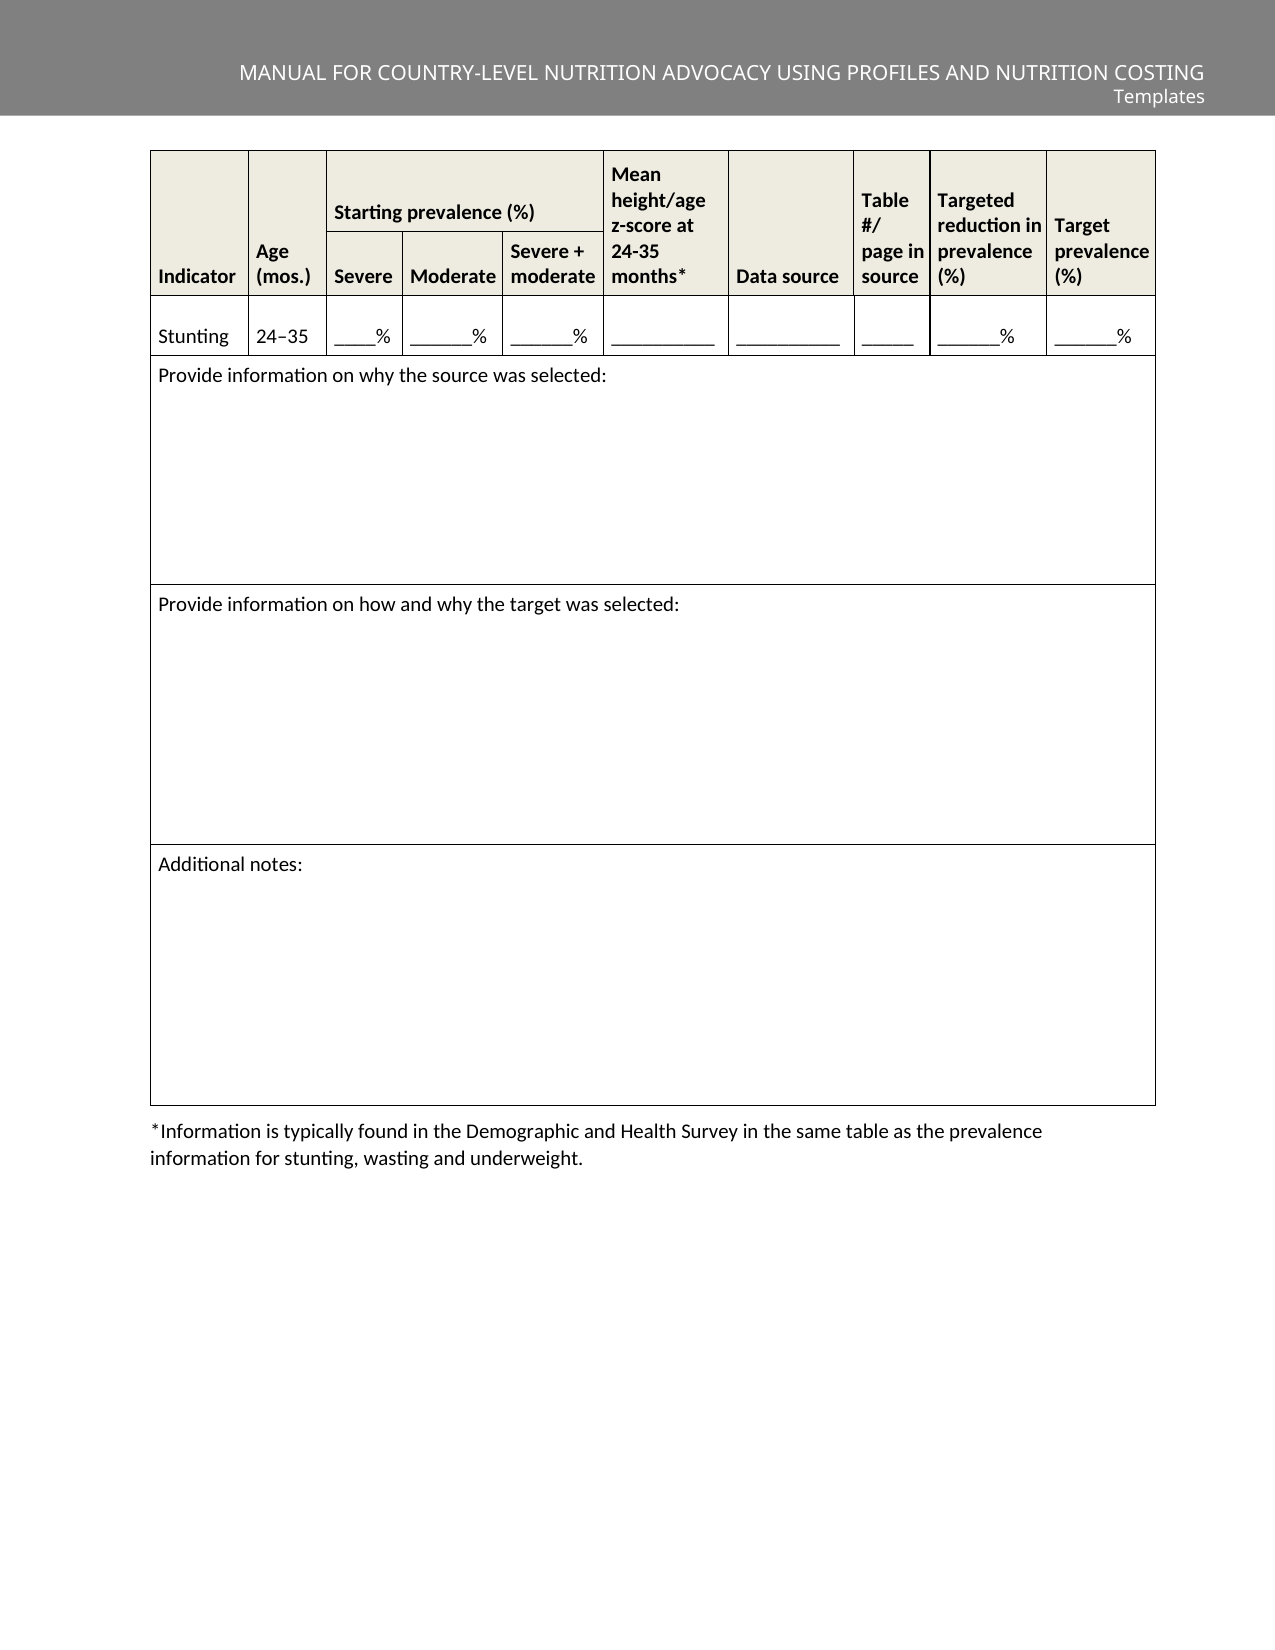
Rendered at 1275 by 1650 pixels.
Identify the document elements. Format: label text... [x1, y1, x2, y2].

table_cell 24–35 [249, 296, 326, 355]
text *Information is typically found in the Demographic and Health Survey in the same table as the prevalence information for stunting, wasting and underweight. [150, 1118, 1125, 1171]
table_cell ______% [403, 296, 502, 355]
table_cell Provide information on how and why the target was selected: [151, 585, 1155, 844]
table_header Data source [729, 151, 853, 295]
table_cell ______% [931, 296, 1046, 355]
table_cell Stunting [151, 296, 248, 355]
table_cell ______% [1047, 296, 1155, 355]
table_header Age (mos.) [249, 151, 326, 295]
table_header Targeted reduction in prevalence (%) [931, 151, 1046, 295]
table_cell __________ [729, 296, 854, 355]
table_cell Provide information on why the source was selected: [151, 356, 1155, 584]
table_header Starting prevalence (%) [327, 151, 603, 231]
table_cell __________ [604, 296, 728, 355]
table_cell Moderate [403, 232, 502, 295]
table_header Indicator [151, 151, 248, 295]
table_header Mean height/age z-score at 24-35 months* [604, 151, 728, 295]
table_cell ______% [503, 296, 603, 355]
table_header Table #/ page in source [854, 151, 929, 295]
table_cell Severe + moderate [503, 232, 603, 295]
table_cell ____% [327, 296, 402, 355]
table_header Target prevalence (%) [1047, 151, 1155, 295]
table_cell Severe [327, 232, 402, 295]
table_cell _____ [855, 296, 929, 355]
table_cell Additional notes: [151, 845, 1155, 1105]
